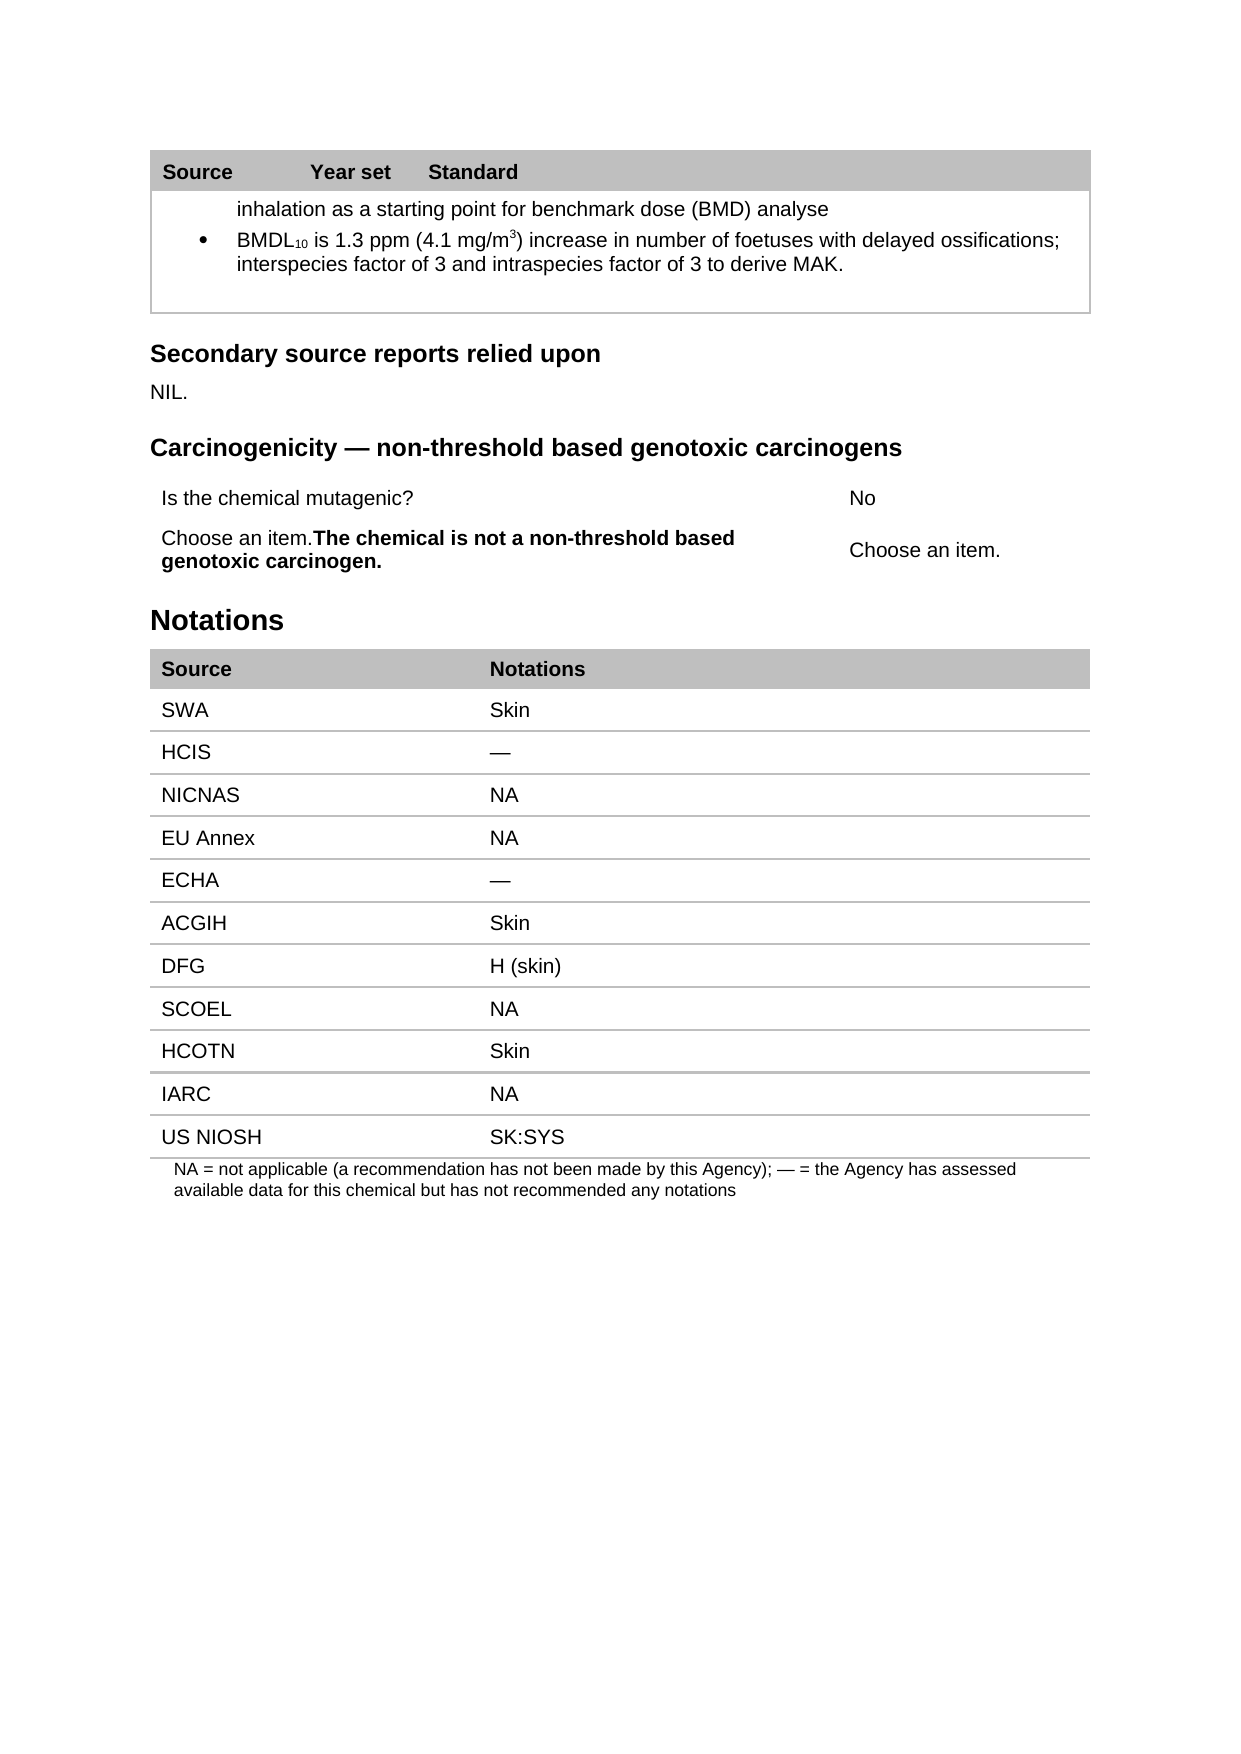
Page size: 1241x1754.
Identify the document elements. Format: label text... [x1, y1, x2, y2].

table_cell NICNAS [150, 775, 478, 815]
table_cell SK:SYS [478, 1116, 1090, 1157]
table_cell H (skin) [478, 945, 1090, 986]
table_header Notations [478, 651, 1090, 687]
table_cell DFG [150, 945, 478, 986]
table_cell ECHA [150, 860, 478, 901]
table_cell NA [478, 817, 1090, 858]
table_cell Skin [478, 903, 1090, 943]
table_cell EU Annex [150, 817, 478, 858]
table_cell SCOEL [150, 988, 478, 1029]
table_cell NA [478, 775, 1090, 815]
table_cell HCOTN [150, 1031, 478, 1071]
table_header Is the chemical mutagenic? [150, 474, 838, 521]
table_cell NA [478, 988, 1090, 1029]
table_cell HCIS [150, 732, 478, 772]
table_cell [152, 191, 1089, 312]
table_cell US NIOSH [150, 1116, 478, 1157]
subtitle Secondary source reports relied upon [150, 339, 1090, 368]
table_cell NA [478, 1074, 1090, 1114]
table_cell [838, 521, 1090, 577]
text NIL. [150, 380, 1090, 404]
table_cell IARC [150, 1074, 478, 1114]
subtitle Notations [150, 602, 1090, 636]
table_cell — [478, 732, 1090, 772]
table_cell Skin [478, 1031, 1090, 1071]
subtitle Carcinogenicity — non-threshold based genotoxic carcinogens [150, 433, 1090, 461]
table_cell Skin [478, 689, 1090, 730]
table_cell — [478, 860, 1090, 901]
text NA = not applicable (a recommendation has not been made by this Agency); — = the Agency has assessed available data for this chemical but has not recommended any notations [174, 1159, 1090, 1200]
table_header Source [150, 651, 478, 687]
table_cell SWA [150, 689, 478, 730]
table_header Source Year set Standard [152, 152, 1089, 191]
table_cell ACGIH [150, 903, 478, 943]
